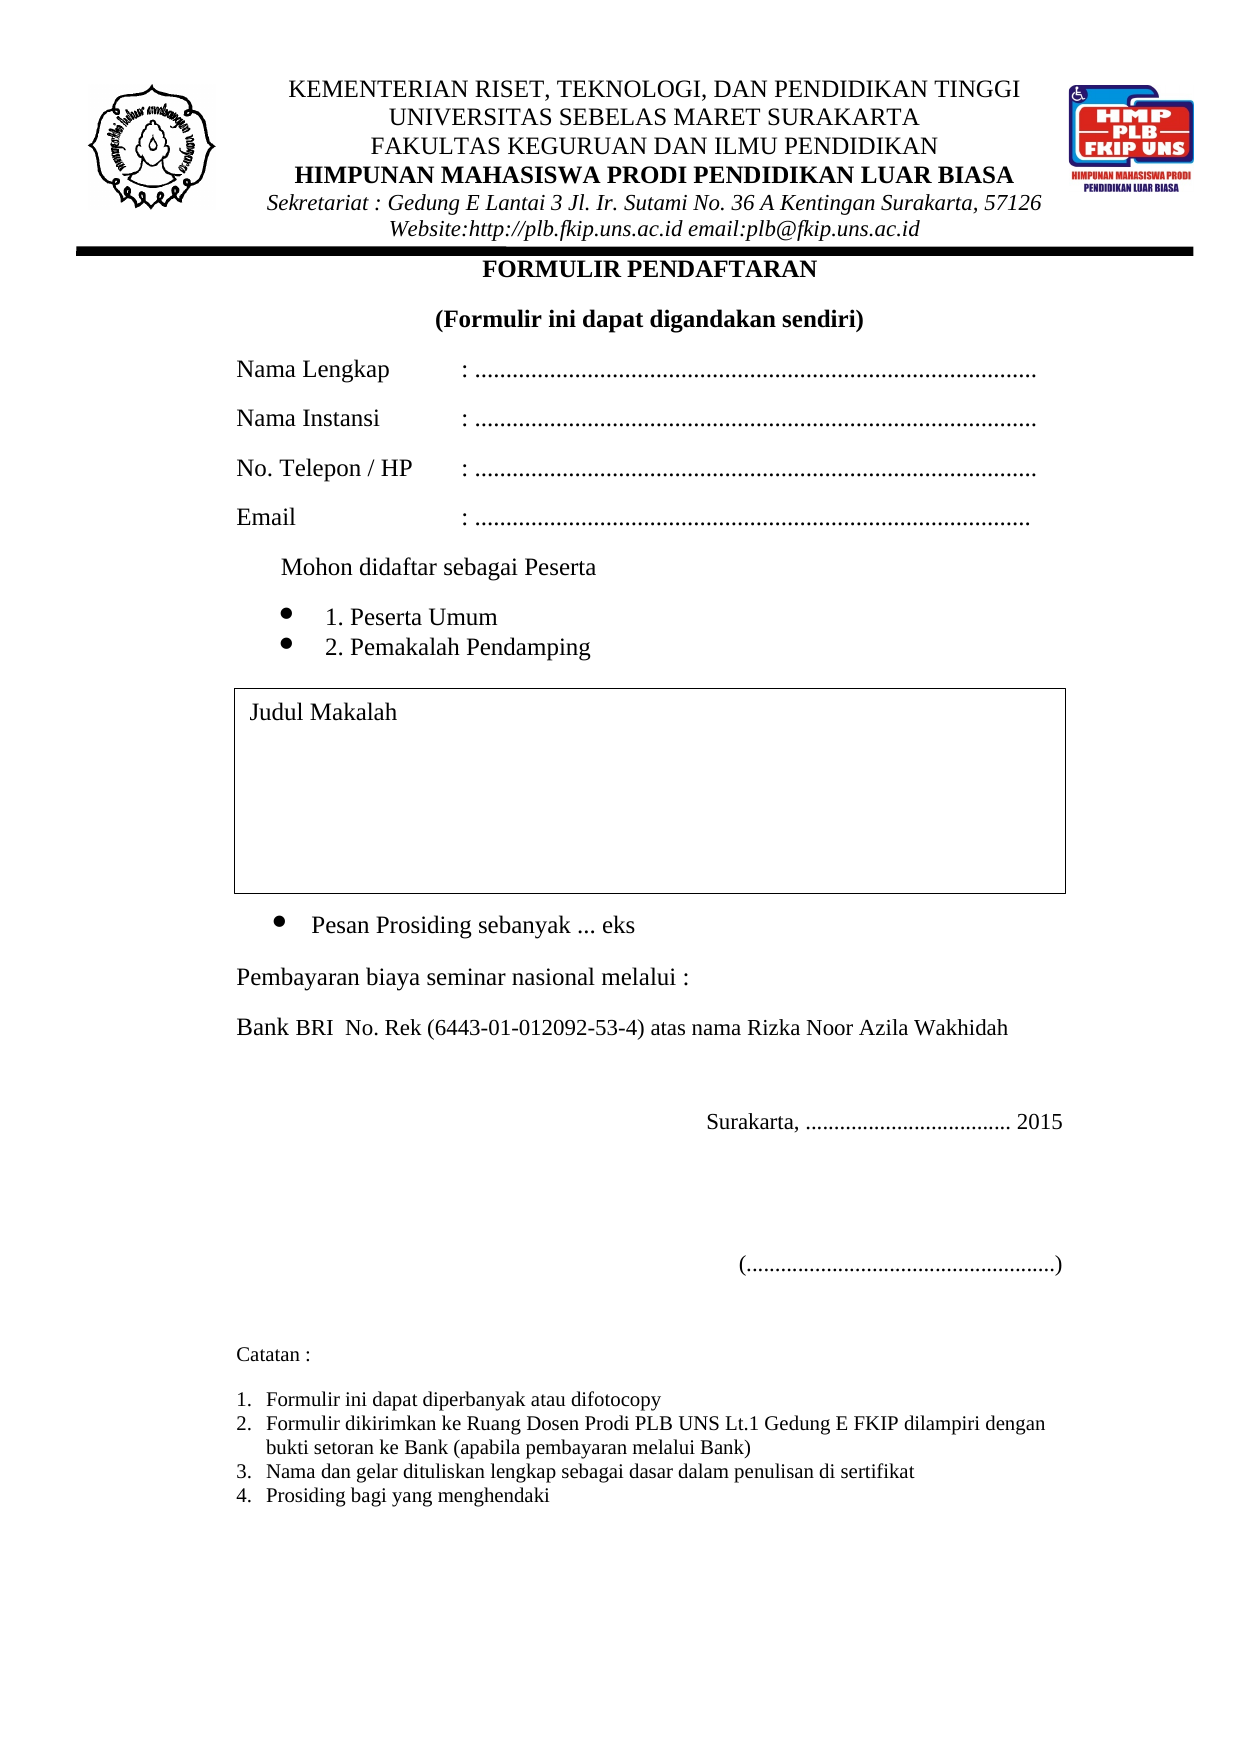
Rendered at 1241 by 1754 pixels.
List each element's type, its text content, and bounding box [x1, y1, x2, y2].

text Bank BRI No. Rek (6443-01-012092-53-4) atas nama Rizka Noor Azila Wakhidah [236, 1012, 1063, 1040]
list Prosiding bagi yang menghendaki [236, 1483, 1063, 1507]
text No. Telepon / HP : .......................................................................................... [236, 453, 1063, 482]
list Formulir ini dapat diperbanyak atau difotocopy [236, 1387, 1063, 1411]
list Formulir dikirimkan ke Ruang Dosen Prodi PLB UNS Lt.1 Gedung E FKIP dilampiri dengan bukti setoran ke Bank (apabila pembayaran melalui Bank) [236, 1411, 1063, 1459]
picture [1068, 85, 1194, 192]
text Email : ......................................................................................... [236, 502, 1063, 531]
list Pesan Prosiding sebanyak ... eks [274, 911, 1063, 941]
text Mohon didaftar sebagai Peserta [236, 552, 1063, 581]
text Pembayaran biaya seminar nasional melalui : [236, 962, 1063, 991]
list 2. Pemakalah Pendamping [281, 632, 1063, 663]
text Catatan : [236, 1342, 1063, 1366]
picture [87, 84, 216, 210]
text Nama Lengkap : .......................................................................................... [236, 354, 1063, 382]
text FORMULIR PENDAFTARAN [236, 254, 1063, 283]
text (Formulir ini dapat digandakan sendiri) [236, 304, 1063, 333]
text (......................................................) [236, 1250, 1063, 1276]
text Nama Instansi : .......................................................................................... [236, 403, 1063, 432]
list Nama dan gelar dituliskan lengkap sebagai dasar dalam penulisan di sertifikat [236, 1459, 1063, 1483]
list 1. Peserta Umum [281, 602, 1063, 632]
text Surakarta, .................................... 2015 [236, 1108, 1063, 1135]
